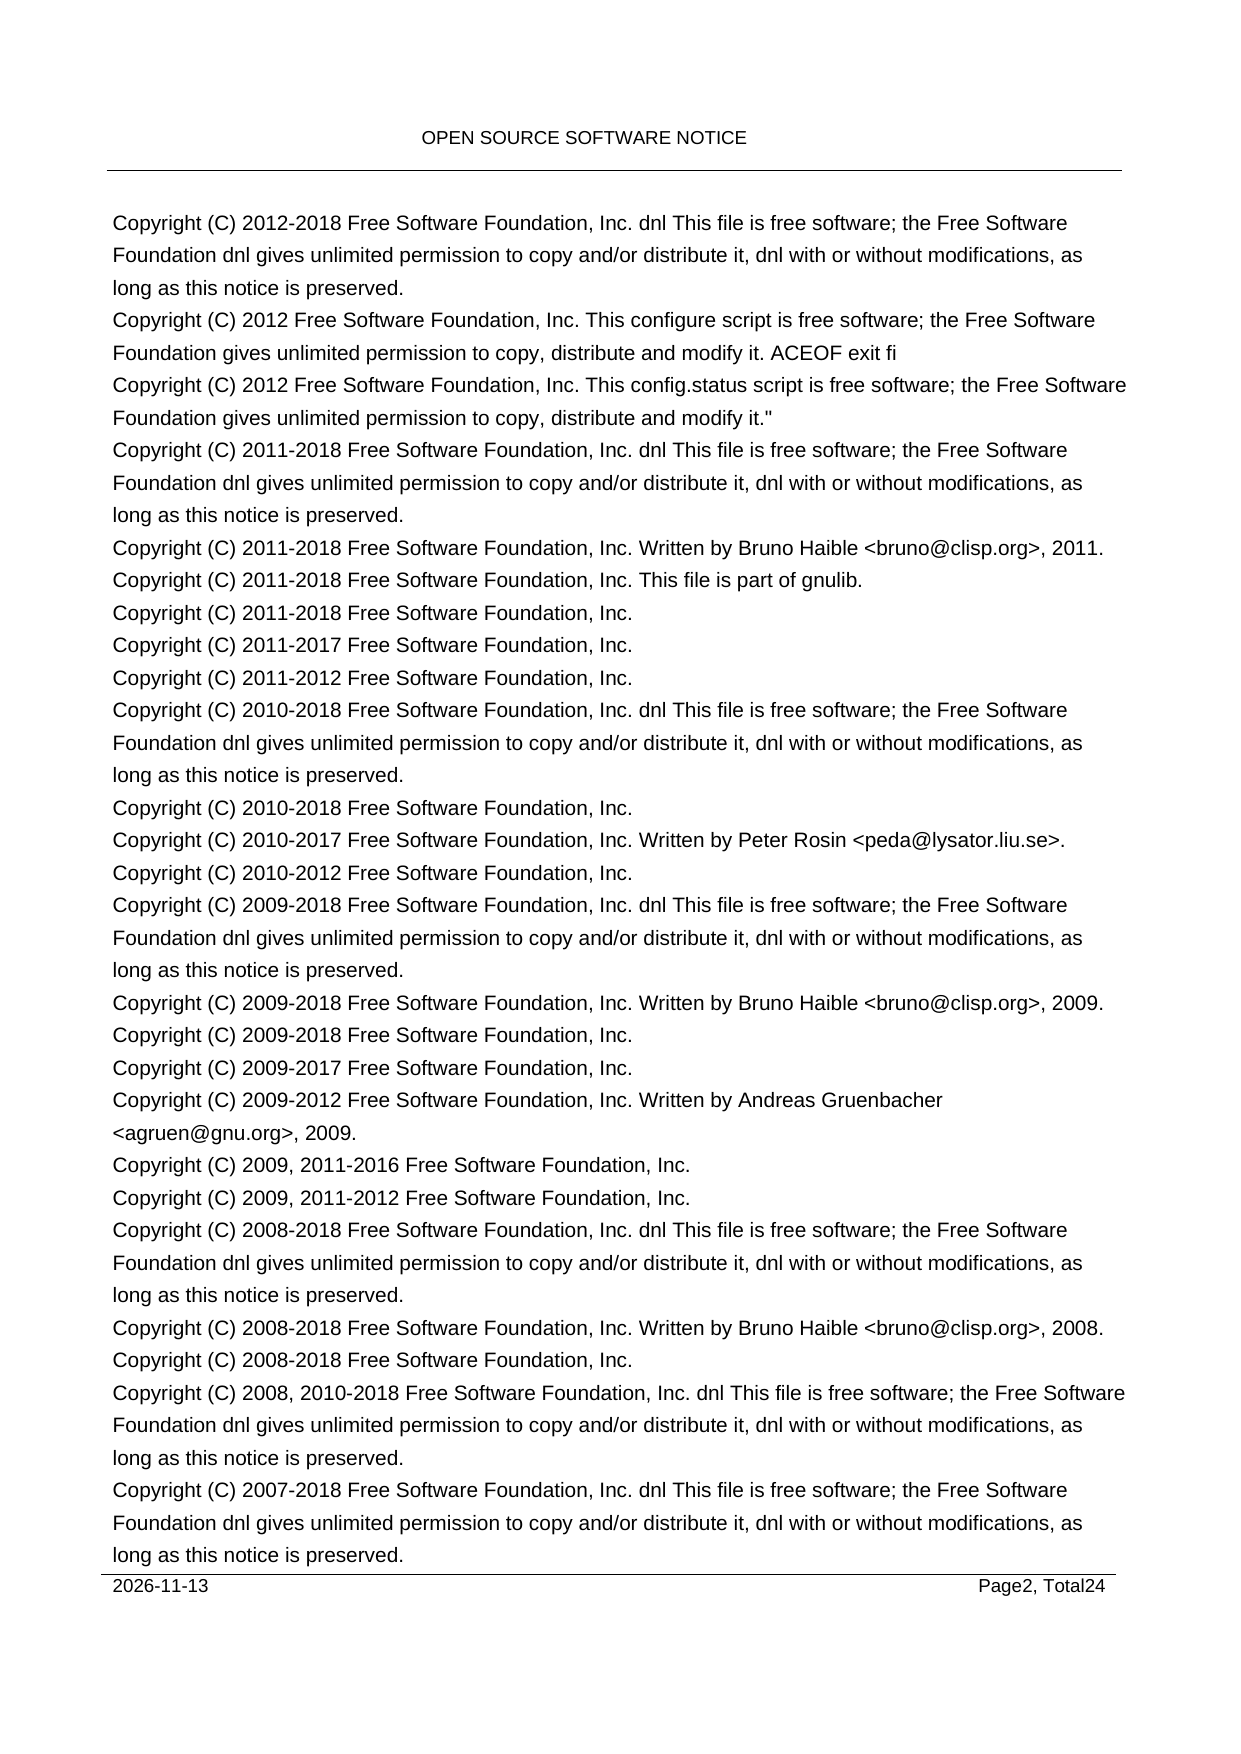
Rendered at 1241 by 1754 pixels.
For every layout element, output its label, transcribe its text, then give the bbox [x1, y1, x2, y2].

text Copyright (C) 2009-2012 Free Software Foundation, Inc. Written by Andreas Gruenbacher <agruen@gnu.org>, 2009. [112, 1084, 1128, 1149]
text Copyright (C) 2008-2018 Free Software Foundation, Inc. [112, 1344, 1128, 1376]
text Copyright (C) 2010-2012 Free Software Foundation, Inc. [112, 856, 1128, 889]
text Copyright (C) 2011-2018 Free Software Foundation, Inc. This file is part of gnulib. [112, 564, 1128, 596]
text Copyright (C) 2011-2018 Free Software Foundation, Inc. Written by Bruno Haible <bruno@clisp.org>, 2011. [112, 531, 1128, 564]
text Copyright (C) 2011-2012 Free Software Foundation, Inc. [112, 661, 1128, 694]
text Copyright (C) 2012 Free Software Foundation, Inc. This config.status script is free software; the Free Software Foundation gives unlimited permission to copy, distribute and modify it." [112, 369, 1128, 434]
text Copyright (C) 2011-2017 Free Software Foundation, Inc. [112, 629, 1128, 661]
text Copyright (C) 2010-2018 Free Software Foundation, Inc. dnl This file is free software; the Free Software Foundation dnl gives unlimited permission to copy and/or distribute it, dnl with or without modifications, as long as this notice is preserved. [112, 694, 1128, 791]
text Copyright (C) 2012-2018 Free Software Foundation, Inc. dnl This file is free software; the Free Software Foundation dnl gives unlimited permission to copy and/or distribute it, dnl with or without modifications, as long as this notice is preserved. [112, 206, 1128, 304]
text Copyright (C) 2008-2018 Free Software Foundation, Inc. Written by Bruno Haible <bruno@clisp.org>, 2008. [112, 1311, 1128, 1344]
text Copyright (C) 2011-2018 Free Software Foundation, Inc. [112, 596, 1128, 629]
text Copyright (C) 2009-2018 Free Software Foundation, Inc. Written by Bruno Haible <bruno@clisp.org>, 2009. [112, 986, 1128, 1019]
text Copyright (C) 2009-2018 Free Software Foundation, Inc. [112, 1019, 1128, 1051]
text Copyright (C) 2010-2017 Free Software Foundation, Inc. Written by Peter Rosin <peda@lysator.liu.se>. [112, 824, 1128, 856]
text Copyright (C) 2010-2018 Free Software Foundation, Inc. [112, 791, 1128, 824]
text Copyright (C) 2009, 2011-2012 Free Software Foundation, Inc. [112, 1181, 1128, 1214]
text Copyright (C) 2009, 2011-2016 Free Software Foundation, Inc. [112, 1149, 1128, 1181]
text Copyright (C) 2007-2018 Free Software Foundation, Inc. dnl This file is free software; the Free Software Foundation dnl gives unlimited permission to copy and/or distribute it, dnl with or without modifications, as long as this notice is preserved. [112, 1474, 1128, 1571]
text Copyright (C) 2011-2018 Free Software Foundation, Inc. dnl This file is free software; the Free Software Foundation dnl gives unlimited permission to copy and/or distribute it, dnl with or without modifications, as long as this notice is preserved. [112, 434, 1128, 531]
text Copyright (C) 2012 Free Software Foundation, Inc. This configure script is free software; the Free Software Foundation gives unlimited permission to copy, distribute and modify it. ACEOF exit fi [112, 304, 1128, 369]
text Copyright (C) 2008-2018 Free Software Foundation, Inc. dnl This file is free software; the Free Software Foundation dnl gives unlimited permission to copy and/or distribute it, dnl with or without modifications, as long as this notice is preserved. [112, 1214, 1128, 1311]
text Copyright (C) 2008, 2010-2018 Free Software Foundation, Inc. dnl This file is free software; the Free Software Foundation dnl gives unlimited permission to copy and/or distribute it, dnl with or without modifications, as long as this notice is preserved. [112, 1376, 1128, 1474]
text Copyright (C) 2009-2018 Free Software Foundation, Inc. dnl This file is free software; the Free Software Foundation dnl gives unlimited permission to copy and/or distribute it, dnl with or without modifications, as long as this notice is preserved. [112, 889, 1128, 986]
text Copyright (C) 2009-2017 Free Software Foundation, Inc. [112, 1051, 1128, 1084]
